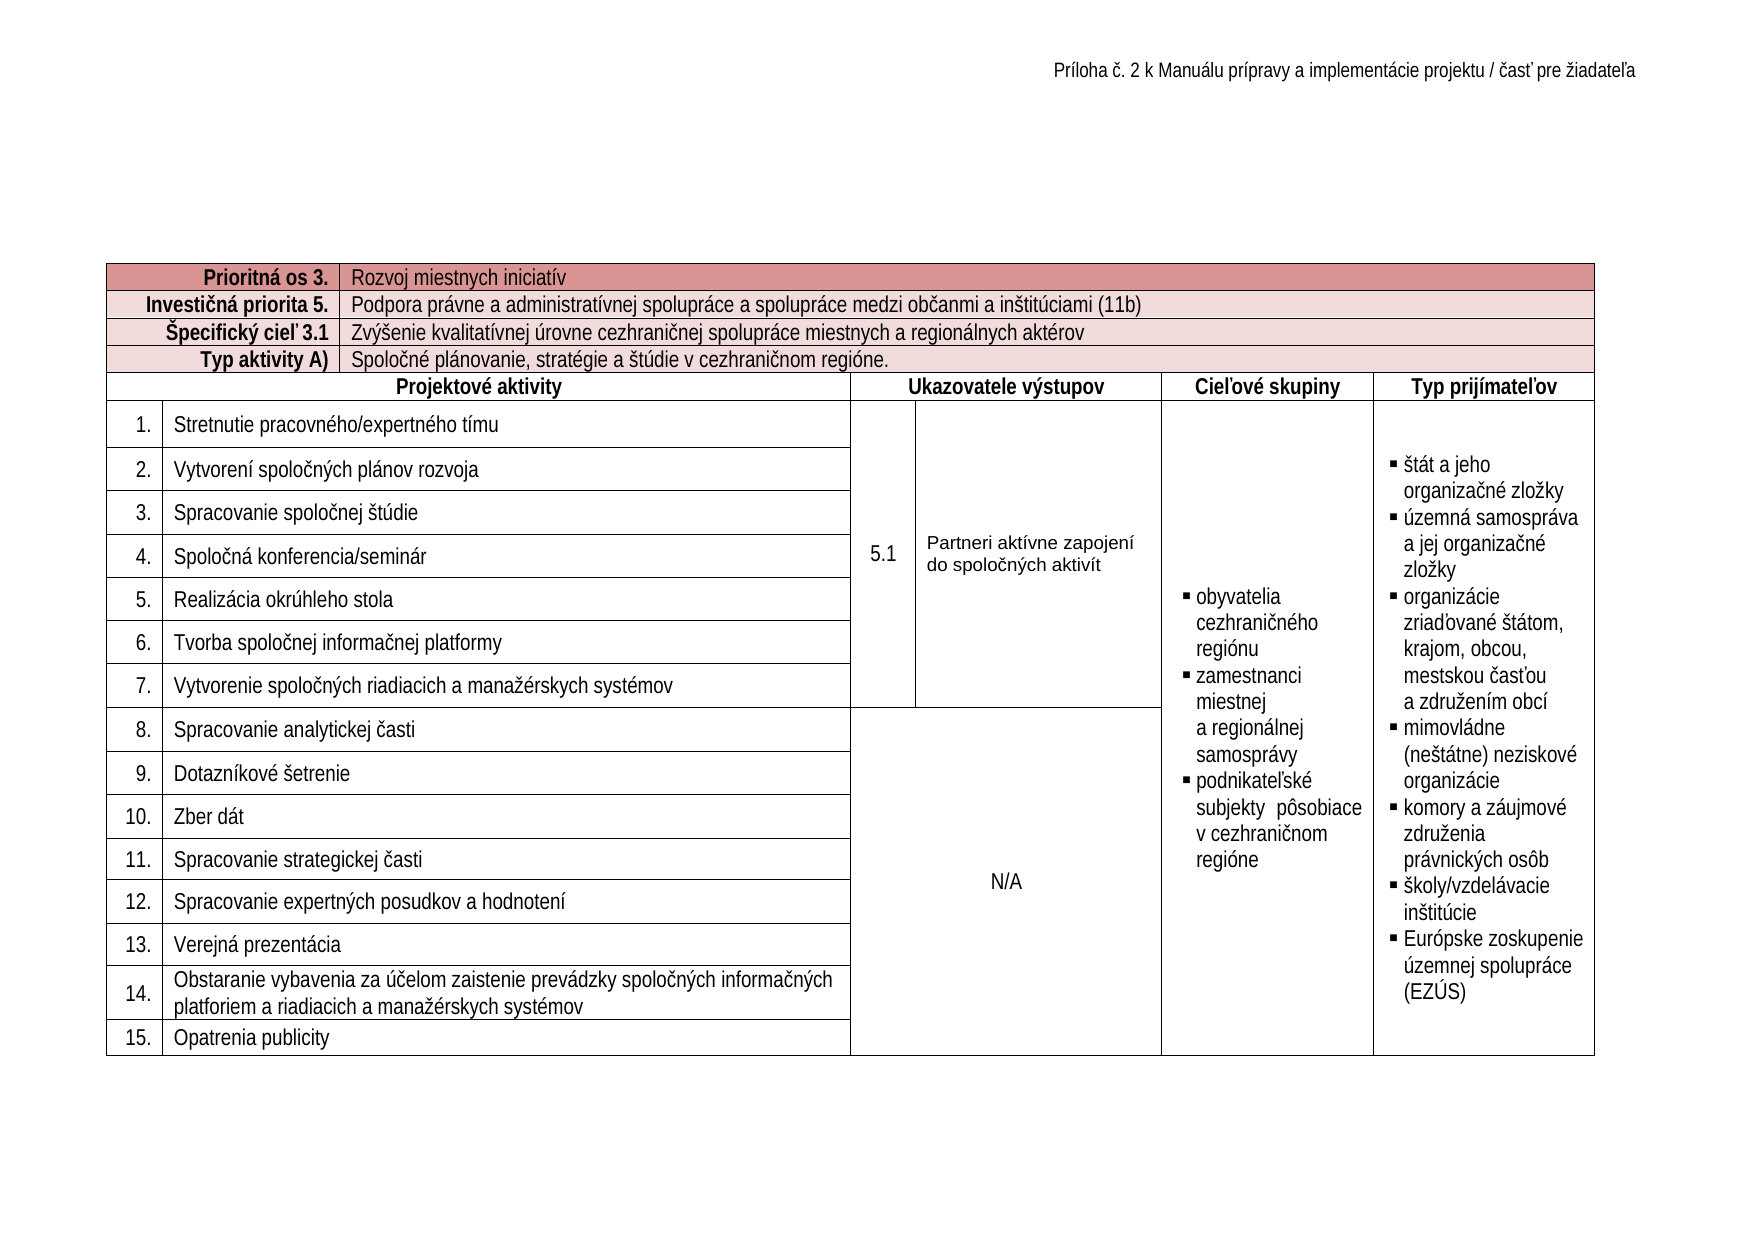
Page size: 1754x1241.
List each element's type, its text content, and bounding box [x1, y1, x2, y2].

table_cell Zvýšenie kvalitatívnej úrovne cezhraničnej spolupráce miestnych a regionálnych aktérov [340, 319, 1594, 345]
table_cell 3. [107, 491, 162, 534]
table_cell 15. [107, 1020, 162, 1054]
table_cell 7. [107, 664, 162, 707]
table_cell 9. [107, 752, 162, 794]
table_cell 11. [107, 839, 162, 879]
table_cell 5.1 [851, 401, 915, 707]
table_cell Spoločná konferencia/seminár [163, 535, 850, 577]
table_cell Spracovanie expertných posudkov a hodnotení [163, 880, 850, 923]
table_cell Partneri aktívne zapojení do spoločných aktivít [916, 401, 1161, 707]
table_cell Podpora právne a administratívnej spolupráce a spolupráce medzi občanmi a inštitúciami (11b) [340, 291, 1594, 317]
table_cell Ukazovatele výstupov [851, 373, 1161, 400]
table_cell Projektové aktivity [107, 373, 850, 400]
table_cell Spracovanie analytickej časti [163, 708, 850, 751]
table_cell 14. [107, 966, 162, 1019]
table_cell 4. [107, 535, 162, 577]
table_cell obyvatelia cezhraničného regiónu zamestnanci miestnej a regionálnej samosprávy podnikateľské subjekty pôsobiace v cezhraničnom regióne [1162, 401, 1373, 1054]
table_cell Verejná prezentácia [163, 924, 850, 965]
table_cell Spoločné plánovanie, stratégie a štúdie v cezhraničnom regióne. [340, 346, 1594, 372]
table_cell Vytvorenie spoločných riadiacich a manažérskych systémov [163, 664, 850, 707]
table_cell Zber dát [163, 795, 850, 838]
table_cell 2. [107, 448, 162, 490]
table_cell Opatrenia publicity [163, 1020, 850, 1054]
table_cell N/A [851, 708, 1161, 1054]
table_cell Typ aktivity A) [107, 346, 339, 372]
table_cell 6. [107, 621, 162, 663]
table_cell Tvorba spoločnej informačnej platformy [163, 621, 850, 663]
table_cell 12. [107, 880, 162, 923]
table_cell 8. [107, 708, 162, 751]
table_cell Spracovanie strategickej časti [163, 839, 850, 879]
table_cell 1. [107, 401, 162, 447]
table_cell štát a jeho organizačné zložky územná samospráva a jej organizačné zložky organizácie zriaďované štátom, krajom, obcou, mestskou časťou a združením obcí mimovládne (neštátne) neziskové organizácie komory a záujmové združenia právnických osôb školy/vzdelávacie inštitúcie Európske zoskupenie územnej spolupráce (EZÚS) [1374, 401, 1594, 1054]
table_cell Realizácia okrúhleho stola [163, 578, 850, 620]
table_cell Spracovanie spoločnej štúdie [163, 491, 850, 534]
table_cell Obstaranie vybavenia za účelom zaistenie prevádzky spoločných informačných platforiem a riadiacich a manažérskych systémov [163, 966, 850, 1019]
table_cell Cieľové skupiny [1162, 373, 1373, 400]
table_header Prioritná os 3. [107, 264, 339, 290]
table_cell Špecifický cieľ 3.1 [107, 319, 339, 345]
table_cell 5. [107, 578, 162, 620]
table_header Rozvoj miestnych iniciatív [340, 264, 1594, 290]
table_cell 13. [107, 924, 162, 965]
table_cell 10. [107, 795, 162, 838]
table_cell Stretnutie pracovného/expertného tímu [163, 401, 850, 447]
table_cell Typ prijímateľov [1374, 373, 1594, 400]
table_cell Dotazníkové šetrenie [163, 752, 850, 794]
table_cell Vytvorení spoločných plánov rozvoja [163, 448, 850, 490]
table_cell Investičná priorita 5. [107, 291, 339, 317]
